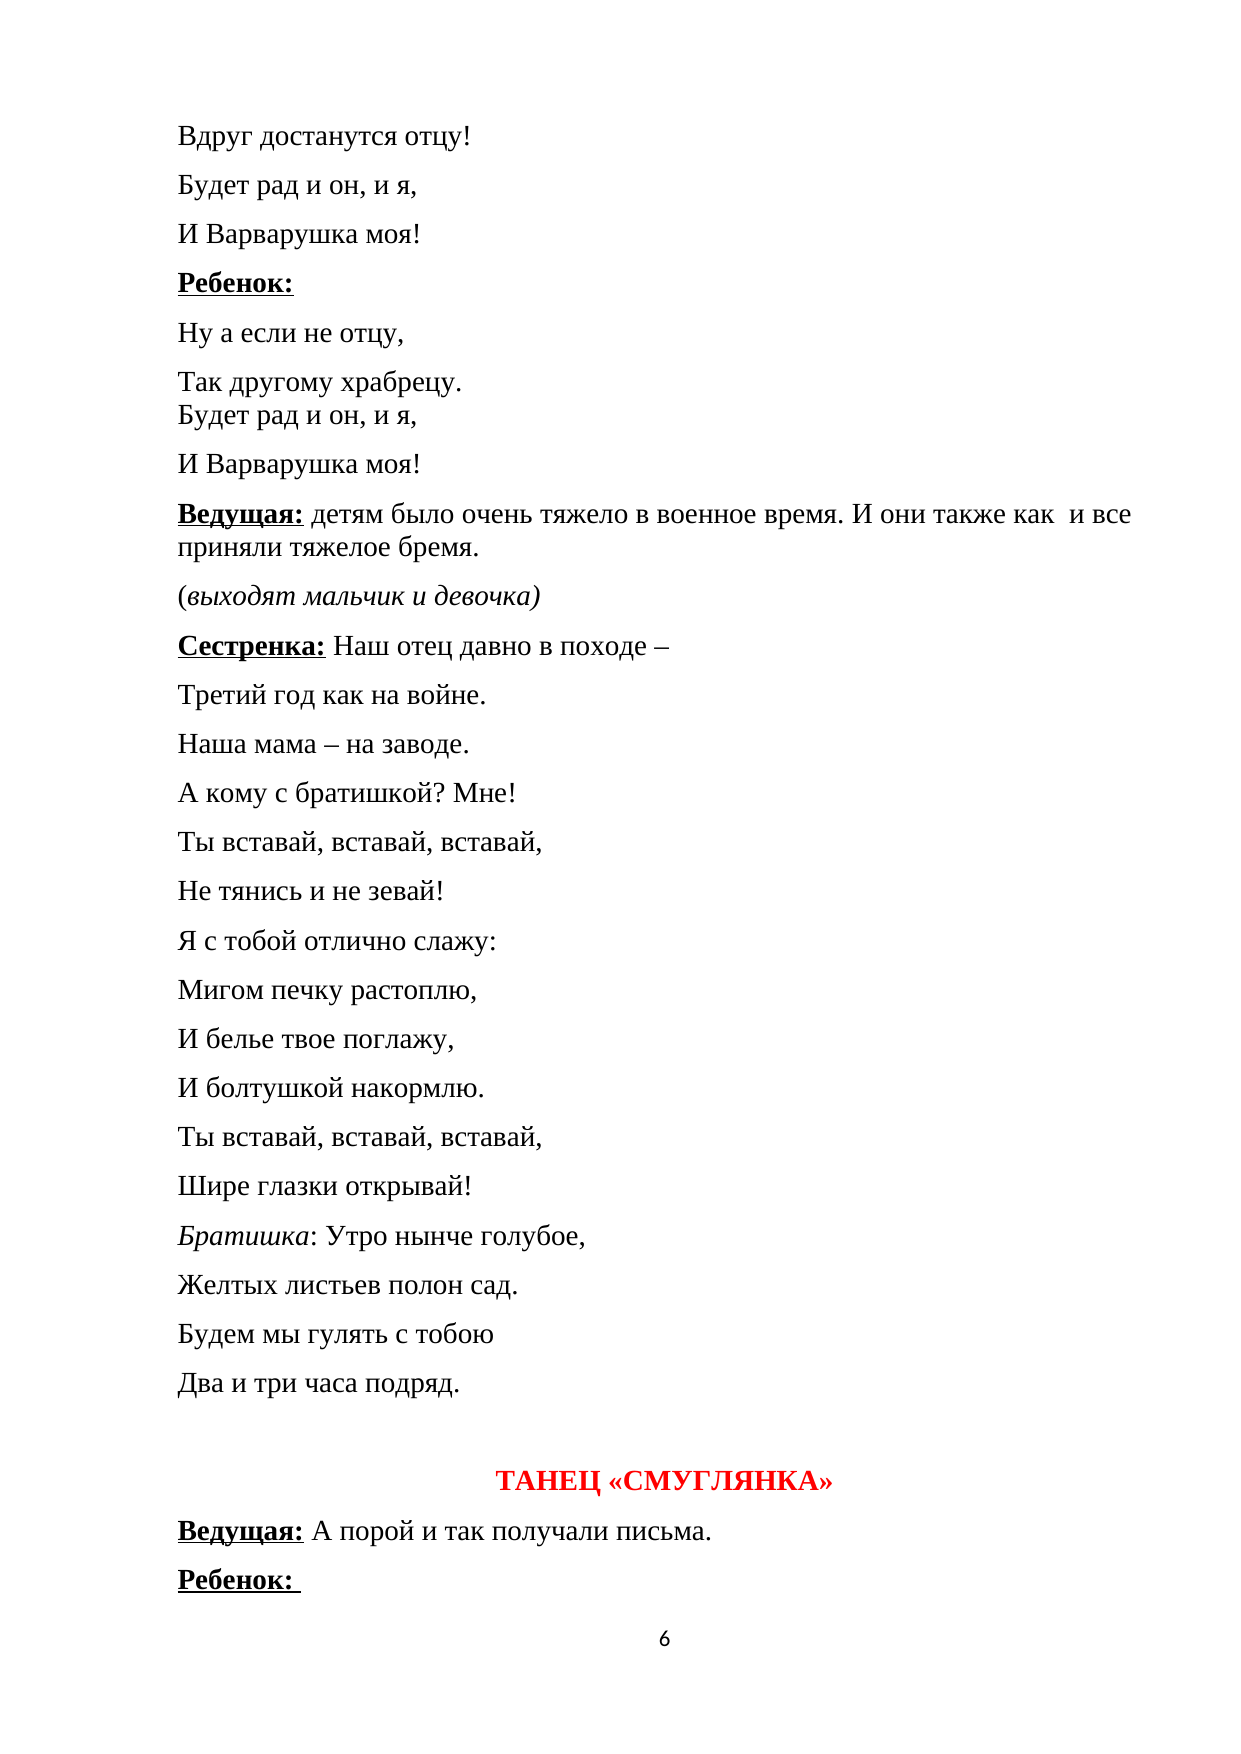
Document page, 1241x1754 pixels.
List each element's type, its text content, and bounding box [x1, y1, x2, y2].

text Мигом печку растоплю, [177, 972, 1152, 1005]
text Будет рад и он, и я, [177, 167, 1152, 201]
text Ты вставай, вставай, вставай, [177, 1119, 1152, 1153]
text И болтушкой накормлю. [177, 1070, 1152, 1104]
text Ребенок: [177, 266, 1152, 299]
text И Варварушка моя! [177, 447, 1152, 480]
text И белье твое поглажу, [177, 1021, 1152, 1054]
text Вдруг достанутся отцу! [177, 118, 1152, 152]
text Так другому храбрецу. Будет рад и он, и я, [177, 364, 1152, 431]
text Ну а если не отцу, [177, 315, 1152, 348]
text Наша мама – на заводе. [177, 726, 1152, 759]
text ТАНЕЦ «СМУГЛЯНКА» [177, 1463, 1152, 1497]
text Сестренка: Наш отец давно в походе – [177, 628, 1152, 661]
text Шире глазки открывай! [177, 1168, 1152, 1202]
text И Варварушка моя! [177, 216, 1152, 250]
text Ты вставай, вставай, вставай, [177, 824, 1152, 858]
text Третий год как на войне. [177, 677, 1152, 710]
text Будем мы гулять с тобою [177, 1316, 1152, 1349]
text А кому с братишкой? Мне! [177, 775, 1152, 809]
text Братишка: Утро нынче голубое, [177, 1218, 1152, 1251]
text (выходят мальчик и девочка) [177, 578, 1152, 612]
text Ребенок: [177, 1562, 1152, 1595]
text Ведущая: А порой и так получали письма. [177, 1513, 1152, 1546]
text Не тянись и не зевай! [177, 873, 1152, 907]
text Два и три часа подряд. [177, 1365, 1152, 1399]
text Желтых листьев полон сад. [177, 1267, 1152, 1300]
text Я с тобой отлично слажу: [177, 923, 1152, 956]
text Ведущая: детям было очень тяжело в военное время. И они также как и все приняли тяжелое бремя. [177, 496, 1152, 563]
